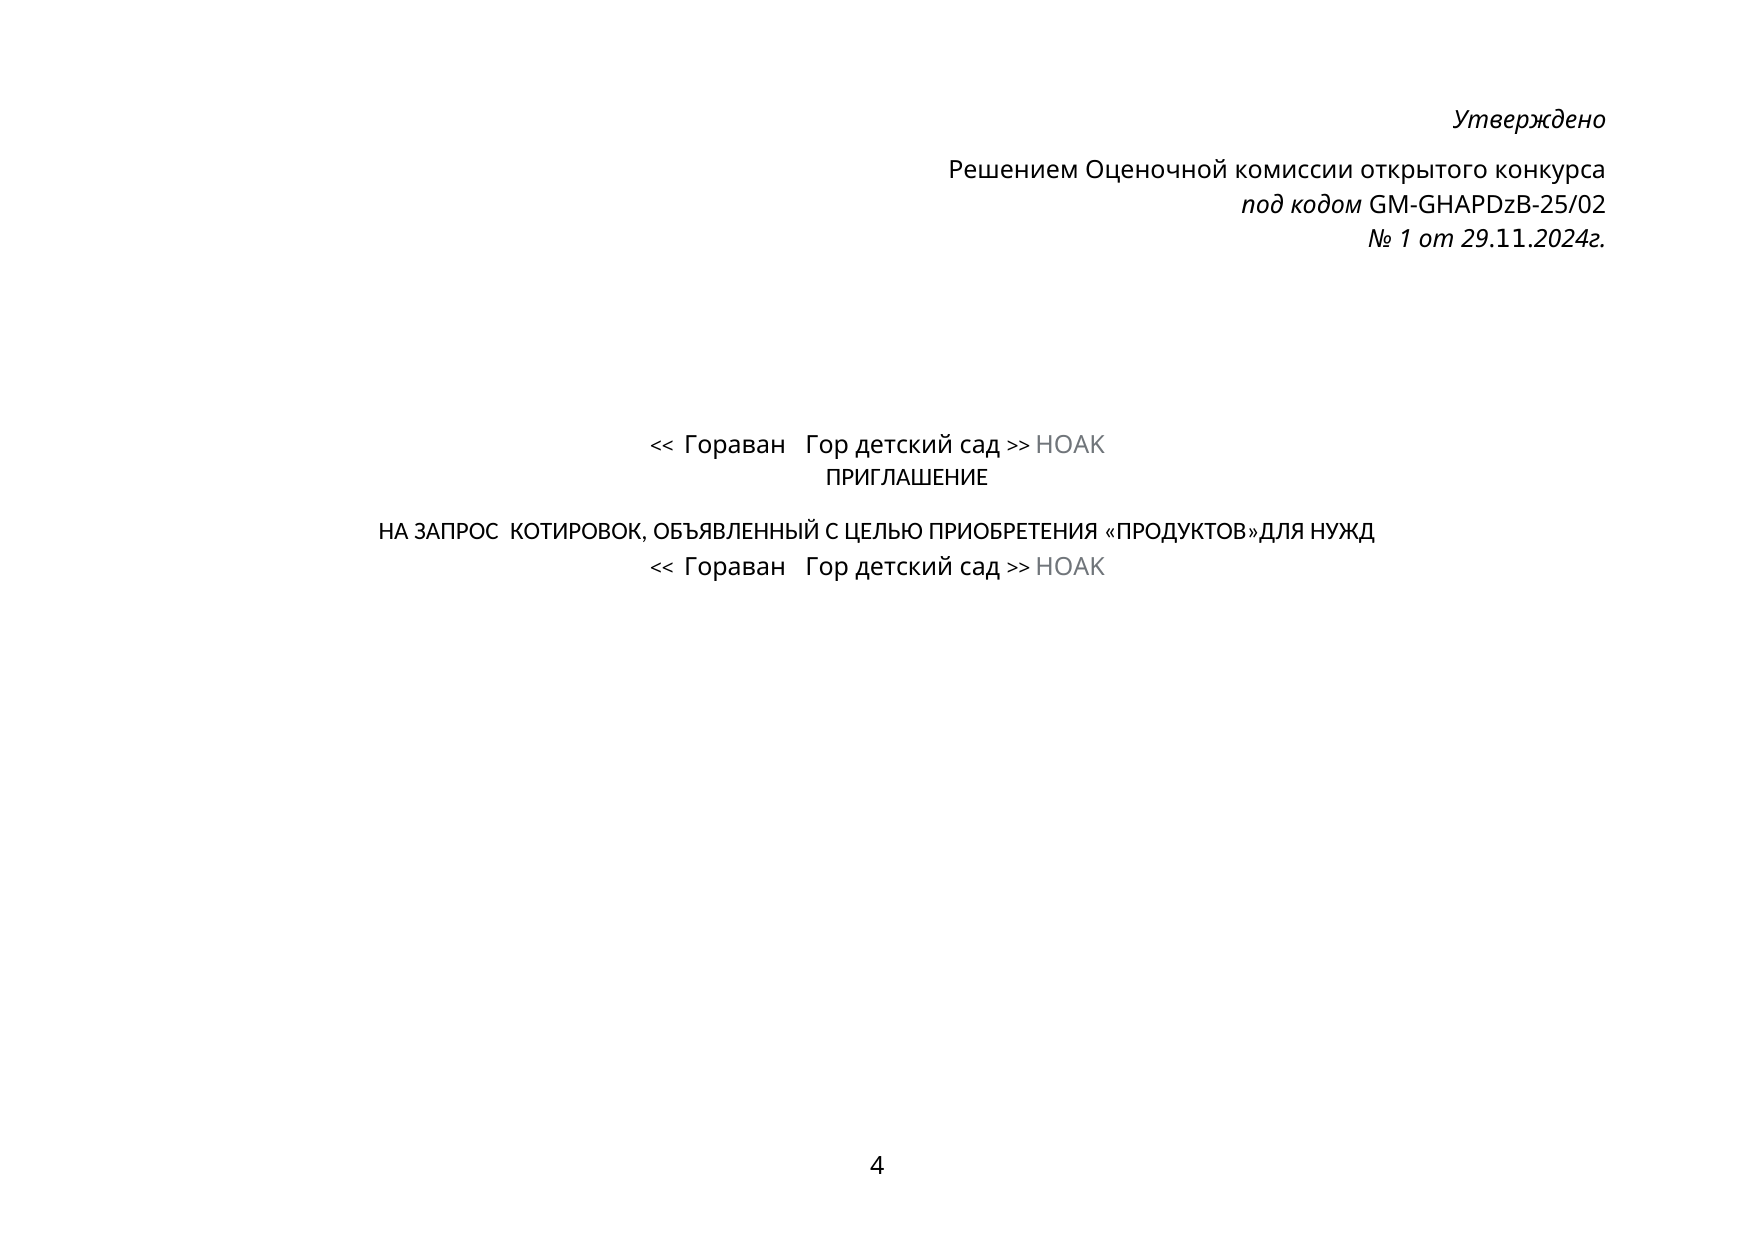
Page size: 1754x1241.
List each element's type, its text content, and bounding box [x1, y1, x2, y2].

text Решением Оценочной комиссии открытого конкурса под кодом GM-GHAPDzB-25/02 № 1 от 29.11.2024г. [148, 152, 1606, 254]
text << Гораван Гор детский сад >> HOAK [148, 545, 1606, 583]
text << Гораван Гор детский сад >> HOAK [148, 423, 1606, 461]
text НА ЗАПРОС КОТИРОВОК, ОБЪЯВЛЕННЫЙ С ЦЕЛЬЮ ПРИОБРЕТЕНИЯ «ПРОДУКТОВ»ДЛЯ НУЖД [148, 508, 1606, 545]
text ПРИГЛАШЕНИЕ [148, 461, 1607, 491]
text Утверждено [148, 101, 1606, 136]
